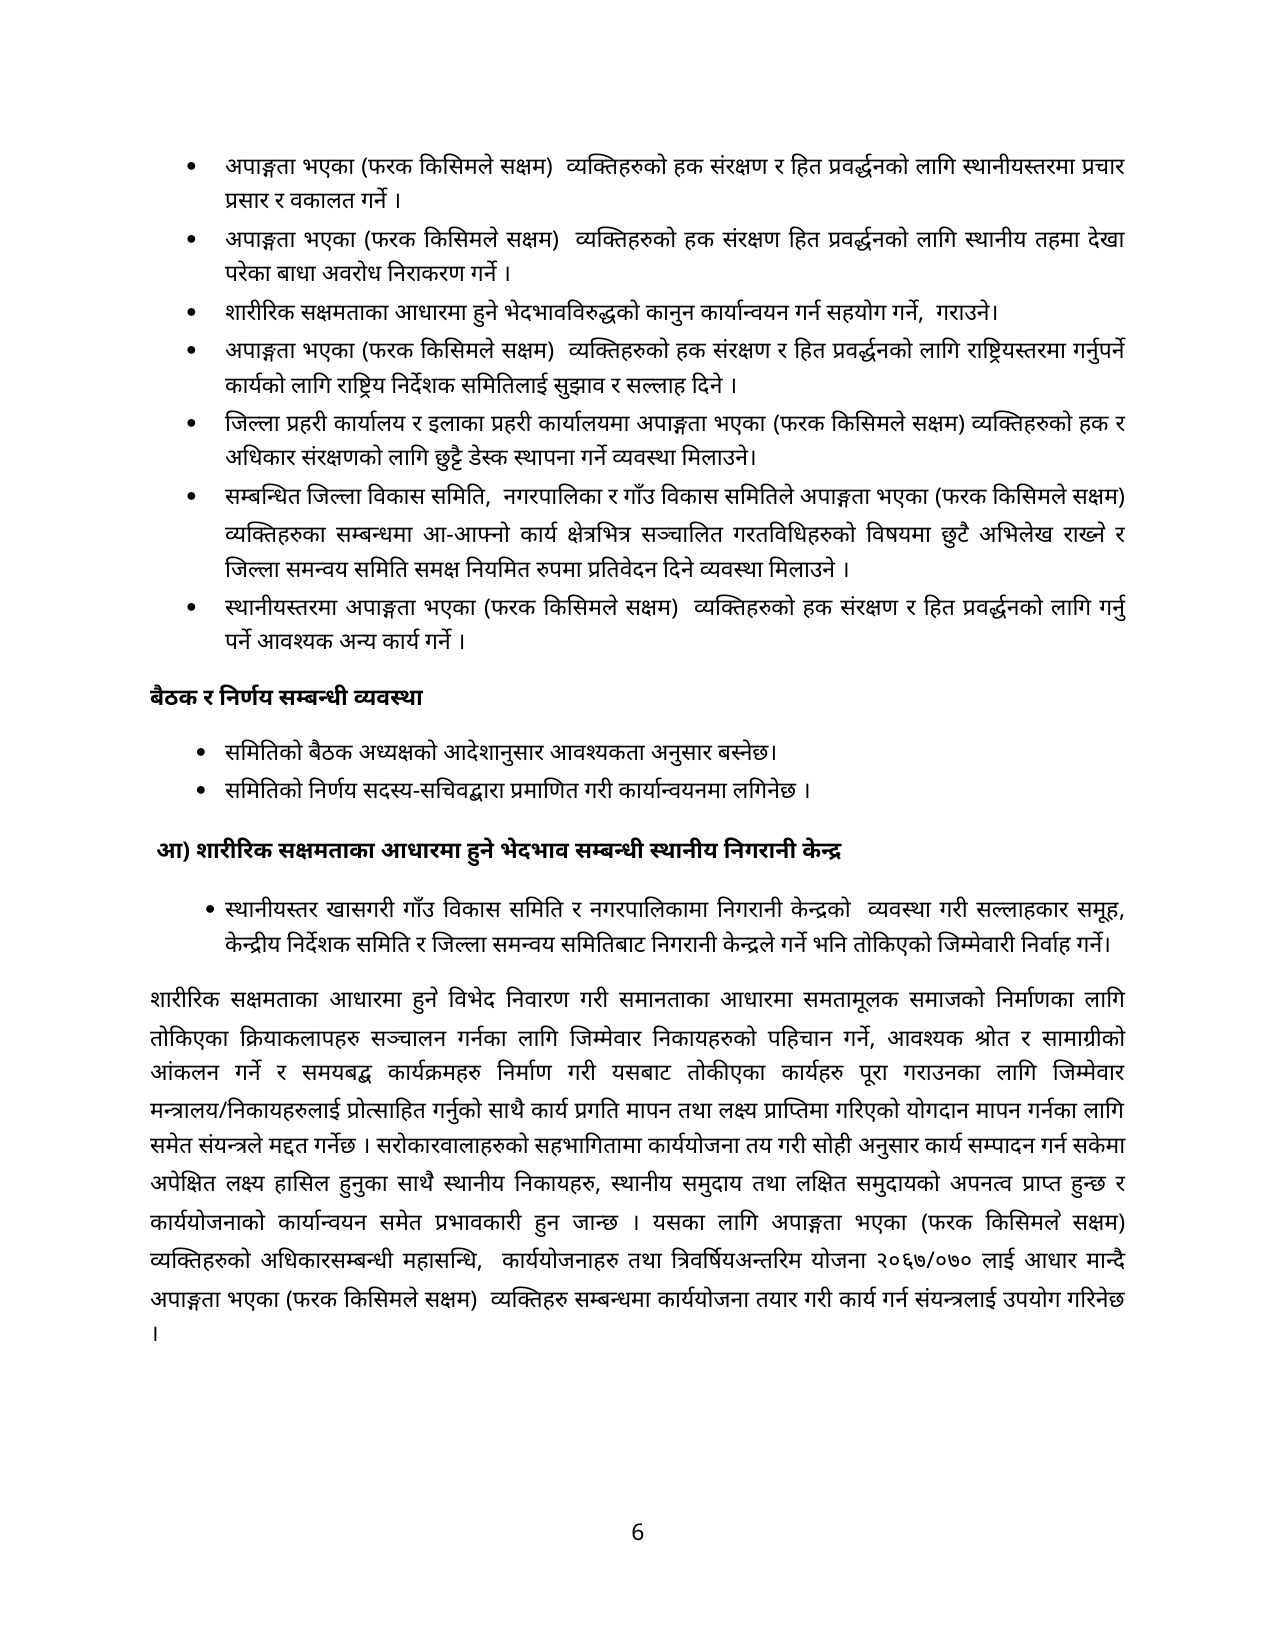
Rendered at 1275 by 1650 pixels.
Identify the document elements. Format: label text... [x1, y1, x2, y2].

list स्थानीयस्तर खासगरी गाँउ विकास समिति र नगरपालिकामा निगरानी केन्द्रको व्यवस्था गरी सल्लाहकार समूह, केन्द्रीय निर्देशक समिति र जिल्ला समन्वय समितिबाट निगरानी केन्द्रले गर्ने भनि तोकिएको जिम्मेवारी निर्वाह गर्ने। [206, 893, 1125, 962]
list अपाङ्गता भएका (फरक किसिमले सक्षम) व्यक्तिहरुको हक संरक्षण हित प्रवर्द्धनको लागि स्थानीय तहमा देखा परेका बाधा अवरोध निराकरण गर्ने । [187, 223, 1125, 291]
list अपाङ्गता भएका (फरक किसिमले सक्षम) व्यक्तिहरुको हक संरक्षण र हित प्रवर्द्धनको लागि राष्ट्रियस्तरमा गर्नुपर्ने कार्यको लागि राष्ट्रिय निर्देशक समितिलाई सुझाव र सल्लाह दिने । [187, 334, 1125, 402]
text शारीरिक सक्षमताका आधारमा हुने विभेद निवारण गरी समानताका आधारमा समतामूलक समाजको निर्माणका लागि तोकिएका क्रियाकलापहरु सञ्चालन गर्नका लागि जिम्मेवार निकायहरुको पहिचान गर्ने, आवश्यक श्रोत र सामाग्रीको आंकलन गर्ने र समयबद्ब कार्यक्रमहरु निर्माण गरी यसबाट तोकीएका कार्यहरु पूरा गराउनका लागि जिम्मेवार मन्त्रालय/निकायहरुलाई प्रोत्साहित गर्नुको साथै कार्य प्रगति मापन तथा लक्ष्य प्राप्तिमा गरिएको योगदान मापन गर्नका लागि समेत संयन्त्रले मद्दत गर्नेछ । सरोकारवालाहरुको सहभागितामा कार्ययोजना तय गरी सोही अनुसार कार्य सम्पादन गर्न सकेमा अपेक्षित लक्ष्य हासिल हुनुका साथै स्थानीय निकायहरु, स्थानीय समुदाय तथा लक्षित समुदायको अपनत्व प्राप्त हुन्छ र कार्ययोजनाको कार्यान्वयन समेत प्रभावकारी हुन जान्छ । यसका लागि अपाङ्गता भएका (फरक किसिमले सक्षम) व्यक्तिहरुको अधिकारसम्बन्धी महासन्धि, कार्ययोजनाहरु तथा त्रिवर्षियअन्तरिम योजना २०६७/०७० लाई आधार मान्दै अपाङ्गता भएका (फरक किसिमले सक्षम) व्यक्तिहरु सम्बन्धमा कार्ययोजना तयार गरी कार्य गर्न संयन्त्रलाई उपयोग गरिनेछ । [150, 987, 1125, 1351]
list शारीरिक सक्षमताका आधारमा हुने भेदभावविरुद्धको कानुन कार्यान्वयन गर्न सहयोग गर्ने, गराउने। [187, 295, 1125, 329]
text आ) शारीरिक सक्षमताका आधारमा हुने भेदभाव सम्बन्धी स्थानीय निगरानी केन्द्र [150, 834, 1125, 868]
list स्थानीयस्तरमा अपाङ्गता भएका (फरक किसिमले सक्षम) व्यक्तिहरुको हक संरक्षण र हित प्रवर्द्धनको लागि गर्नु पर्ने आवश्यक अन्य कार्य गर्ने । [187, 591, 1125, 659]
list अपाङ्गता भएका (फरक किसिमले सक्षम) व्यक्तिहरुको हक संरक्षण र हित प्रवर्द्धनको लागि स्थानीयस्तरमा प्रचार प्रसार र वकालत गर्ने । [187, 150, 1125, 218]
list समितिको निर्णय सदस्य-सचिवद्बारा प्रमाणित गरी कार्यान्वयनमा लगिनेछ । [197, 774, 1125, 808]
list सम्बन्धित जिल्ला विकास समिति, नगरपालिका र गाँउ विकास समितिले अपाङ्गता भएका (फरक किसिमले सक्षम) व्यक्तिहरुका सम्बन्धमा आ-आफ्नो कार्य क्षेत्रभित्र सञ्चालित गरतविधिहरुको विषयमा छुटै अभिलेख राख्ने र जिल्ला समन्वय समिति समक्ष नियमित रुपमा प्रतिवेदन दिने व्यवस्था मिलाउने । [187, 480, 1125, 586]
text बैठक र निर्णय सम्बन्धी व्यवस्था [150, 684, 1125, 714]
list जिल्ला प्रहरी कार्यालय र इलाका प्रहरी कार्यालयमा अपाङ्गता भएका (फरक किसिमले सक्षम) व्यक्तिहरुको हक र अधिकार संरक्षणको लागि छुट्टै डेस्क स्थापना गर्ने व्यवस्था मिलाउने। [187, 407, 1125, 475]
list समितिको बैठक अध्यक्षको आदेशानुसार आवश्यकता अनुसार बस्नेछ। [197, 740, 1125, 769]
